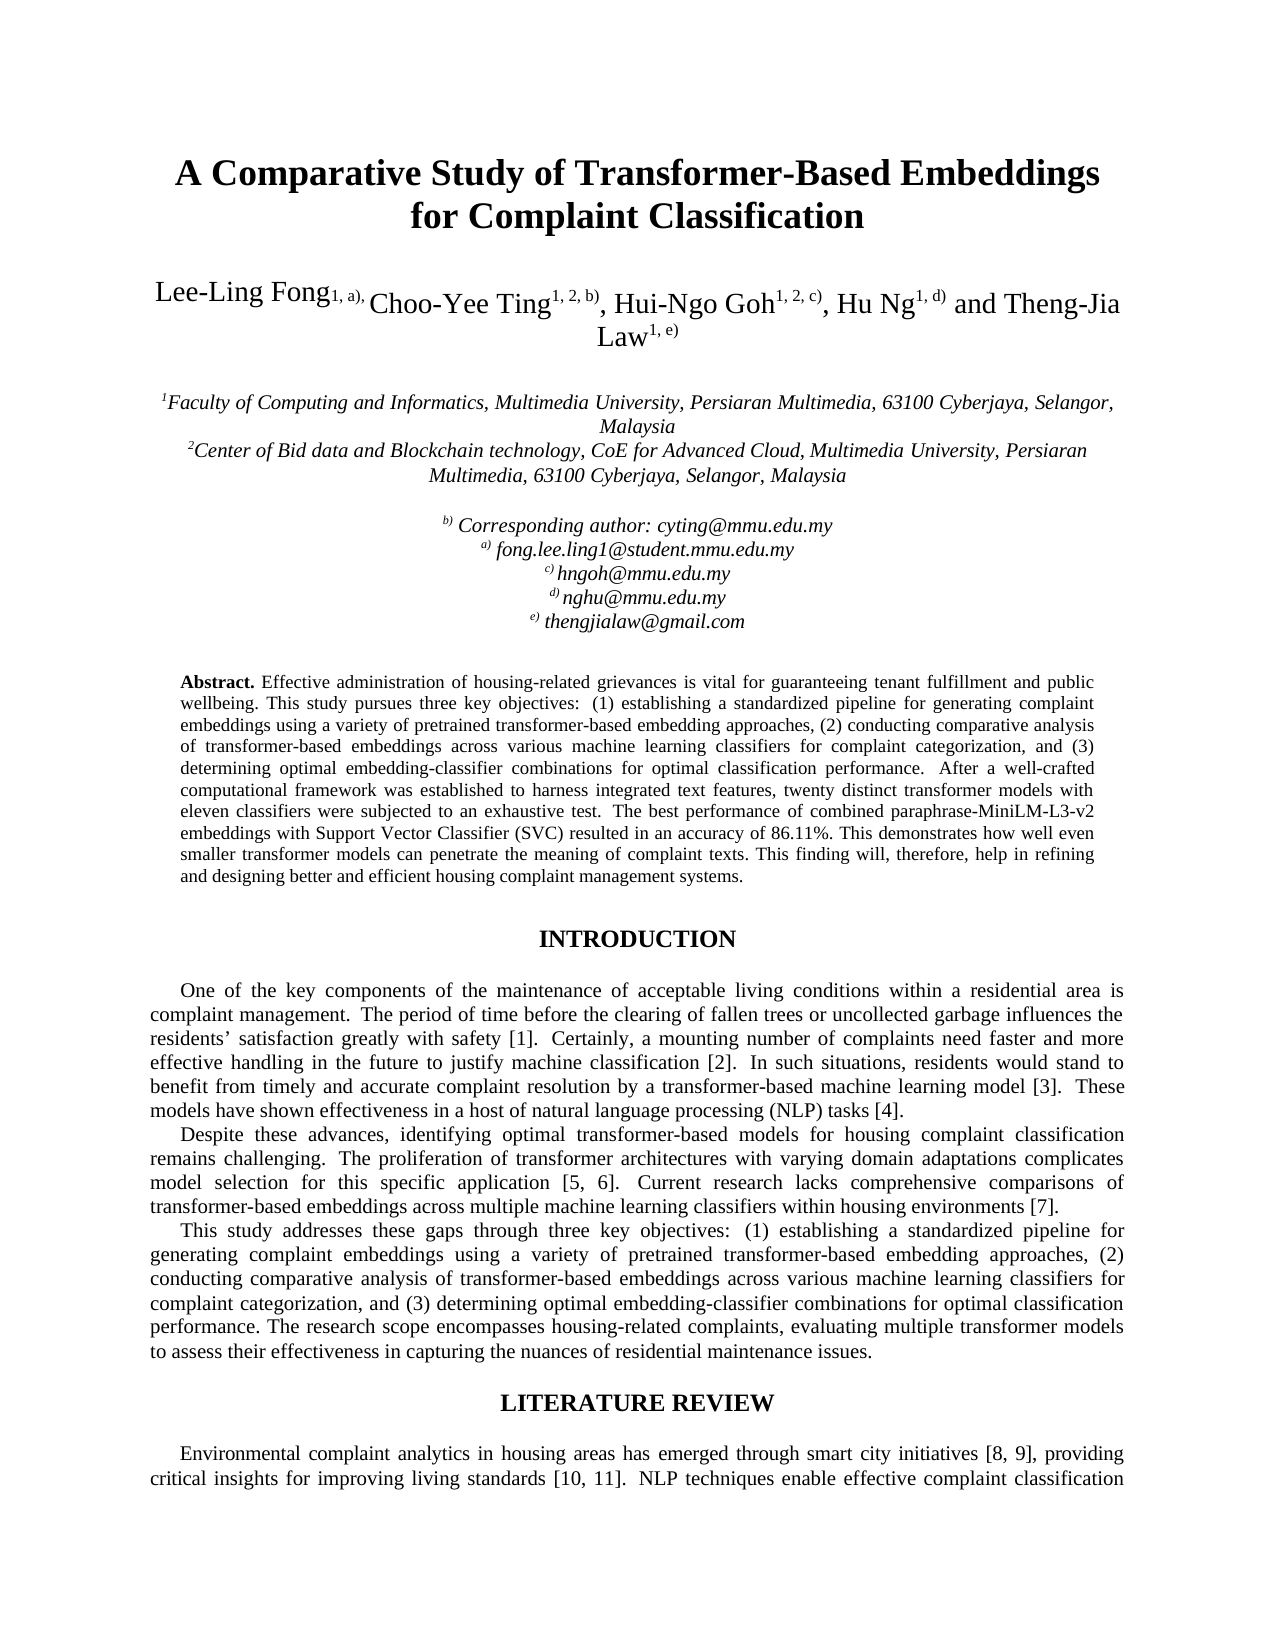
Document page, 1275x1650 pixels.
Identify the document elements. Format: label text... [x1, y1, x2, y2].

text 1Faculty of Computing and Informatics, Multimedia University, Persiaran Multimedia, 63100 Cyberjaya, Selangor, Malaysia [150, 390, 1125, 438]
text e) thengjialaw@gmail.com [150, 609, 1125, 633]
text Lee-Ling Fong1, a), Choo-Yee Ting1, 2, b), Hui-Ngo Goh1, 2, c), Hu Ng1, d) and Theng-Jia Law1, e) [150, 274, 1125, 353]
text This study addresses these gaps through three key objectives: (1) establishing a standardized pipeline for generating complaint embeddings using a variety of pretrained transformer-based embedding approaches, (2) conducting comparative analysis of transformer-based embeddings across various machine learning classifiers for complaint categorization, and (3) determining optimal embedding-classifier combinations for optimal classification performance. The research scope encompasses housing-related complaints, evaluating multiple transformer models to assess their effectiveness in capturing the nuances of residential maintenance issues. [150, 1218, 1125, 1363]
text c) hngoh@mmu.edu.my [150, 561, 1125, 585]
subtitle INTRODUCTION [150, 924, 1125, 953]
text Despite these advances, identifying optimal transformer-based models for housing complaint classification remains challenging. The proliferation of transformer architectures with varying domain adaptations complicates model selection for this specific application [5, 6]. Current research lacks comprehensive comparisons of transformer-based embeddings across multiple machine learning classifiers within housing environments [7]. [150, 1122, 1125, 1218]
text Abstract. Effective administration of housing-related grievances is vital for guaranteeing tenant fulfillment and public wellbeing. This study pursues three key objectives: (1) establishing a standardized pipeline for generating complaint embeddings using a variety of pretrained transformer-based embedding approaches, (2) conducting comparative analysis of transformer-based embeddings across various machine learning classifiers for complaint categorization, and (3) determining optimal embedding-classifier combinations for optimal classification performance. After a well-crafted computational framework was established to harness integrated text features, twenty distinct transformer models with eleven classifiers were subjected to an exhaustive test. The best performance of combined paraphrase-MiniLM-L3-v2 embeddings with Support Vector Classifier (SVC) resulted in an accuracy of 86.11%. This demonstrates how well even smaller transformer models can penetrate the meaning of complaint texts. This finding will, therefore, help in refining and designing better and efficient housing complaint management systems. [180, 671, 1095, 886]
text d) nghu@mmu.edu.my [150, 585, 1125, 609]
subtitle LITERATURE REVIEW [150, 1388, 1125, 1416]
text One of the key components of the maintenance of acceptable living conditions within a residential area is complaint management. The period of time before the clearing of fallen trees or uncollected garbage influences the residents’ satisfaction greatly with safety [1]. Certainly, a mounting number of complaints need faster and more effective handling in the future to justify machine classification [2]. In such situations, residents would stand to benefit from timely and accurate complaint resolution by a transformer-based machine learning model [3]. These models have shown effectiveness in a host of natural language processing (NLP) tasks [4]. [150, 978, 1125, 1122]
title A Comparative Study of Transformer-Based Embeddings for Complaint Classification [150, 150, 1125, 236]
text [150, 1441, 1125, 1489]
text a) fong.lee.ling1@student.mmu.edu.my [150, 537, 1125, 561]
text 2Center of Bid data and Blockchain technology, CoE for Advanced Cloud, Multimedia University, Persiaran Multimedia, 63100 Cyberjaya, Selangor, Malaysia [150, 438, 1125, 513]
text b) Corresponding author: cyting@mmu.edu.my [150, 513, 1125, 537]
